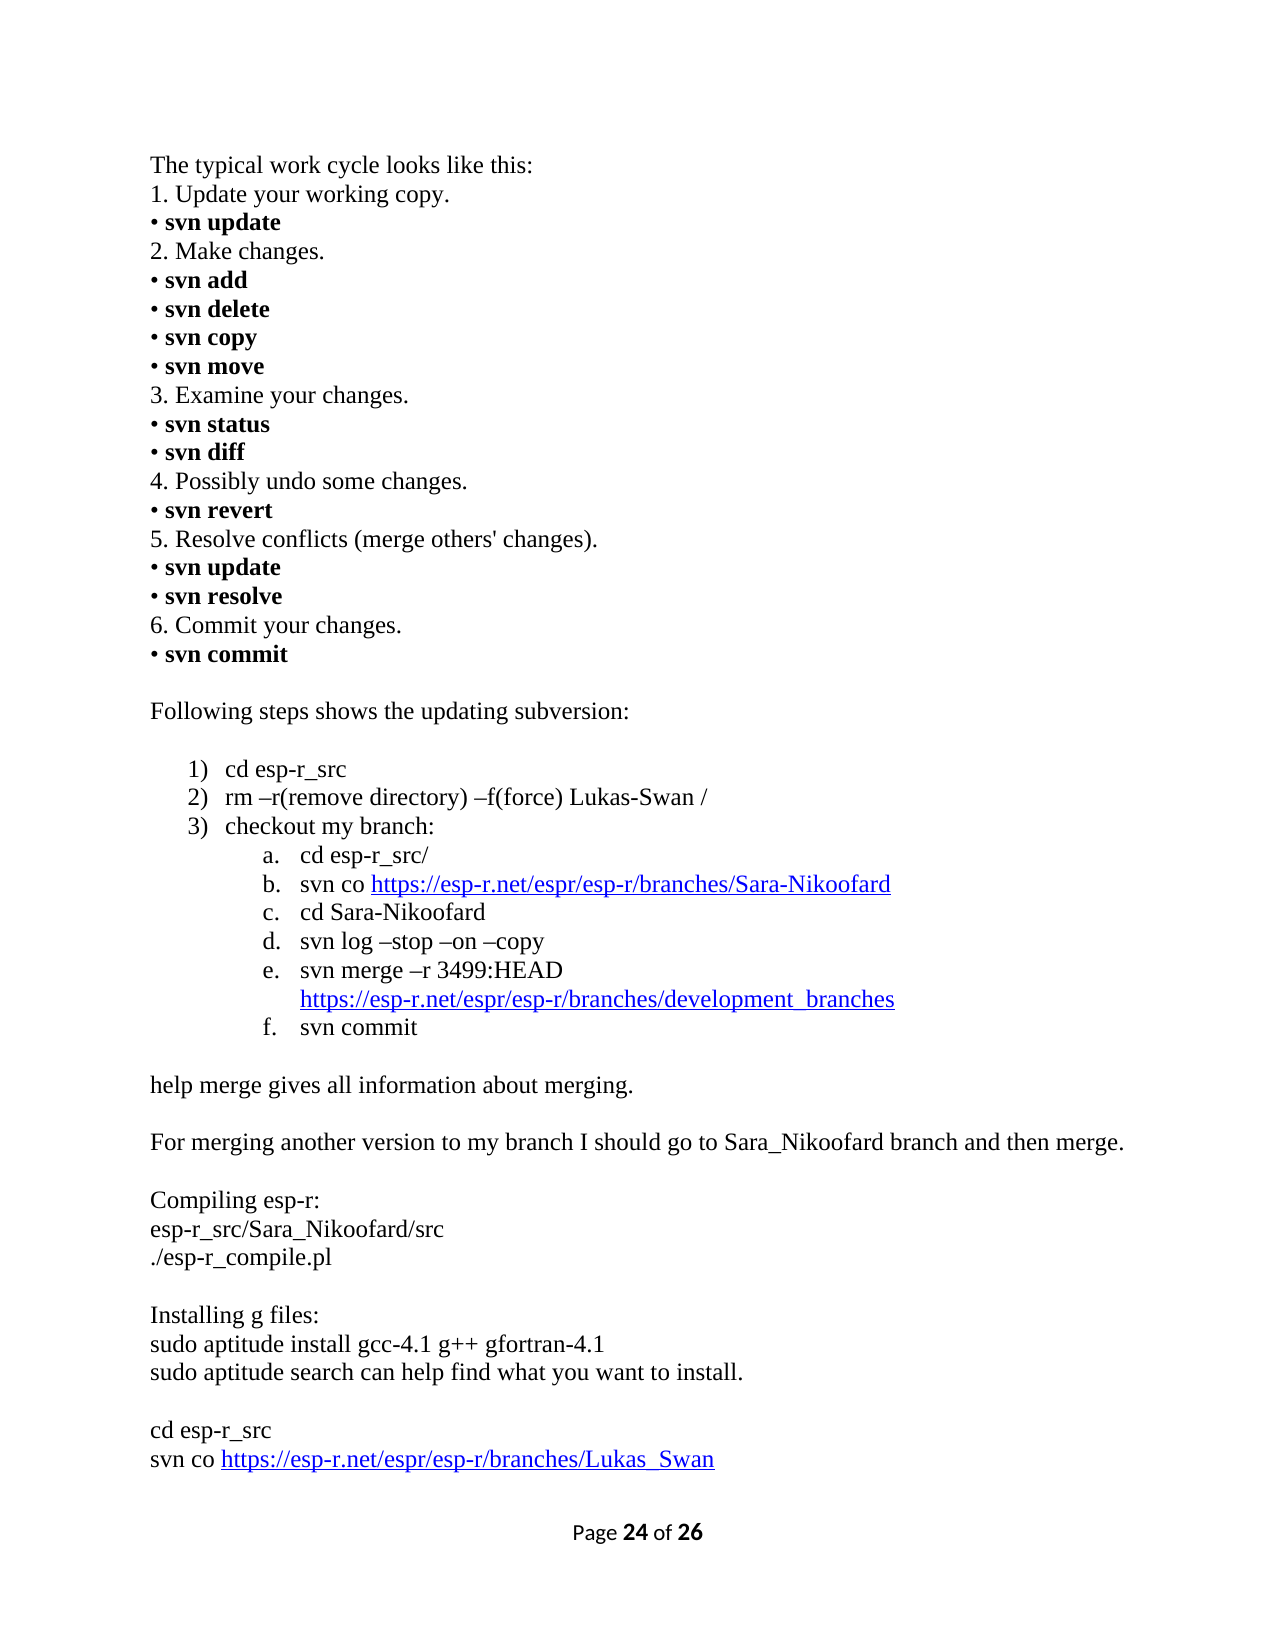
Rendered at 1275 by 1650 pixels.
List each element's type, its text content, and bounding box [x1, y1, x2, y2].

list cd esp-r_src [187, 754, 1125, 782]
text • svn delete [150, 294, 1125, 322]
text • svn resolve [150, 581, 1125, 610]
list svn log –stop –on –copy [262, 926, 1125, 955]
text sudo aptitude search can help find what you want to install. [150, 1357, 1125, 1386]
text • svn copy [150, 322, 1125, 351]
text Compiling esp-r: [150, 1185, 1125, 1214]
text • svn commit [150, 639, 1125, 667]
text • svn diff [150, 437, 1125, 466]
list cd esp-r_src/ [262, 840, 1125, 869]
text 3. Examine your changes. [150, 380, 1125, 409]
text 5. Resolve conflicts (merge others' changes). [150, 524, 1125, 552]
text Following steps shows the updating subversion: [150, 696, 1125, 725]
text esp-r_src/Sara_Nikoofard/src [150, 1214, 1125, 1242]
text cd esp-r_src [150, 1415, 1125, 1444]
text 1. Update your working copy. [150, 179, 1125, 207]
text • svn add [150, 265, 1125, 294]
text The typical work cycle looks like this: [150, 150, 1125, 179]
text • svn update [150, 552, 1125, 581]
text 2. Make changes. [150, 236, 1125, 265]
text help merge gives all information about merging. [150, 1070, 1125, 1099]
text 4. Possibly undo some changes. [150, 466, 1125, 495]
text • svn move [150, 351, 1125, 380]
list checkout my branch: [187, 811, 1125, 840]
list https://esp-r.net/espr/esp-r/branches/development_branches [300, 984, 1125, 1012]
list svn commit [262, 1012, 1125, 1041]
list rm –r(remove directory) –f(force) Lukas-Swan / [187, 782, 1125, 811]
text ./esp-r_compile.pl [150, 1242, 1125, 1271]
text svn co https://esp-r.net/espr/esp-r/branches/Lukas_Swan [150, 1444, 1125, 1472]
text 6. Commit your changes. [150, 610, 1125, 639]
list cd Sara-Nikoofard [262, 897, 1125, 926]
text • svn update [150, 207, 1125, 236]
text • svn revert [150, 495, 1125, 524]
text sudo aptitude install gcc-4.1 g++ gfortran-4.1 [150, 1329, 1125, 1357]
text • svn status [150, 409, 1125, 437]
text For merging another version to my branch I should go to Sara_Nikoofard branch and then merge. [150, 1127, 1125, 1156]
list svn co https://esp-r.net/espr/esp-r/branches/Sara-Nikoofard [262, 869, 1125, 897]
text Installing g files: [150, 1300, 1125, 1329]
list svn merge –r 3499:HEAD [262, 955, 1125, 984]
